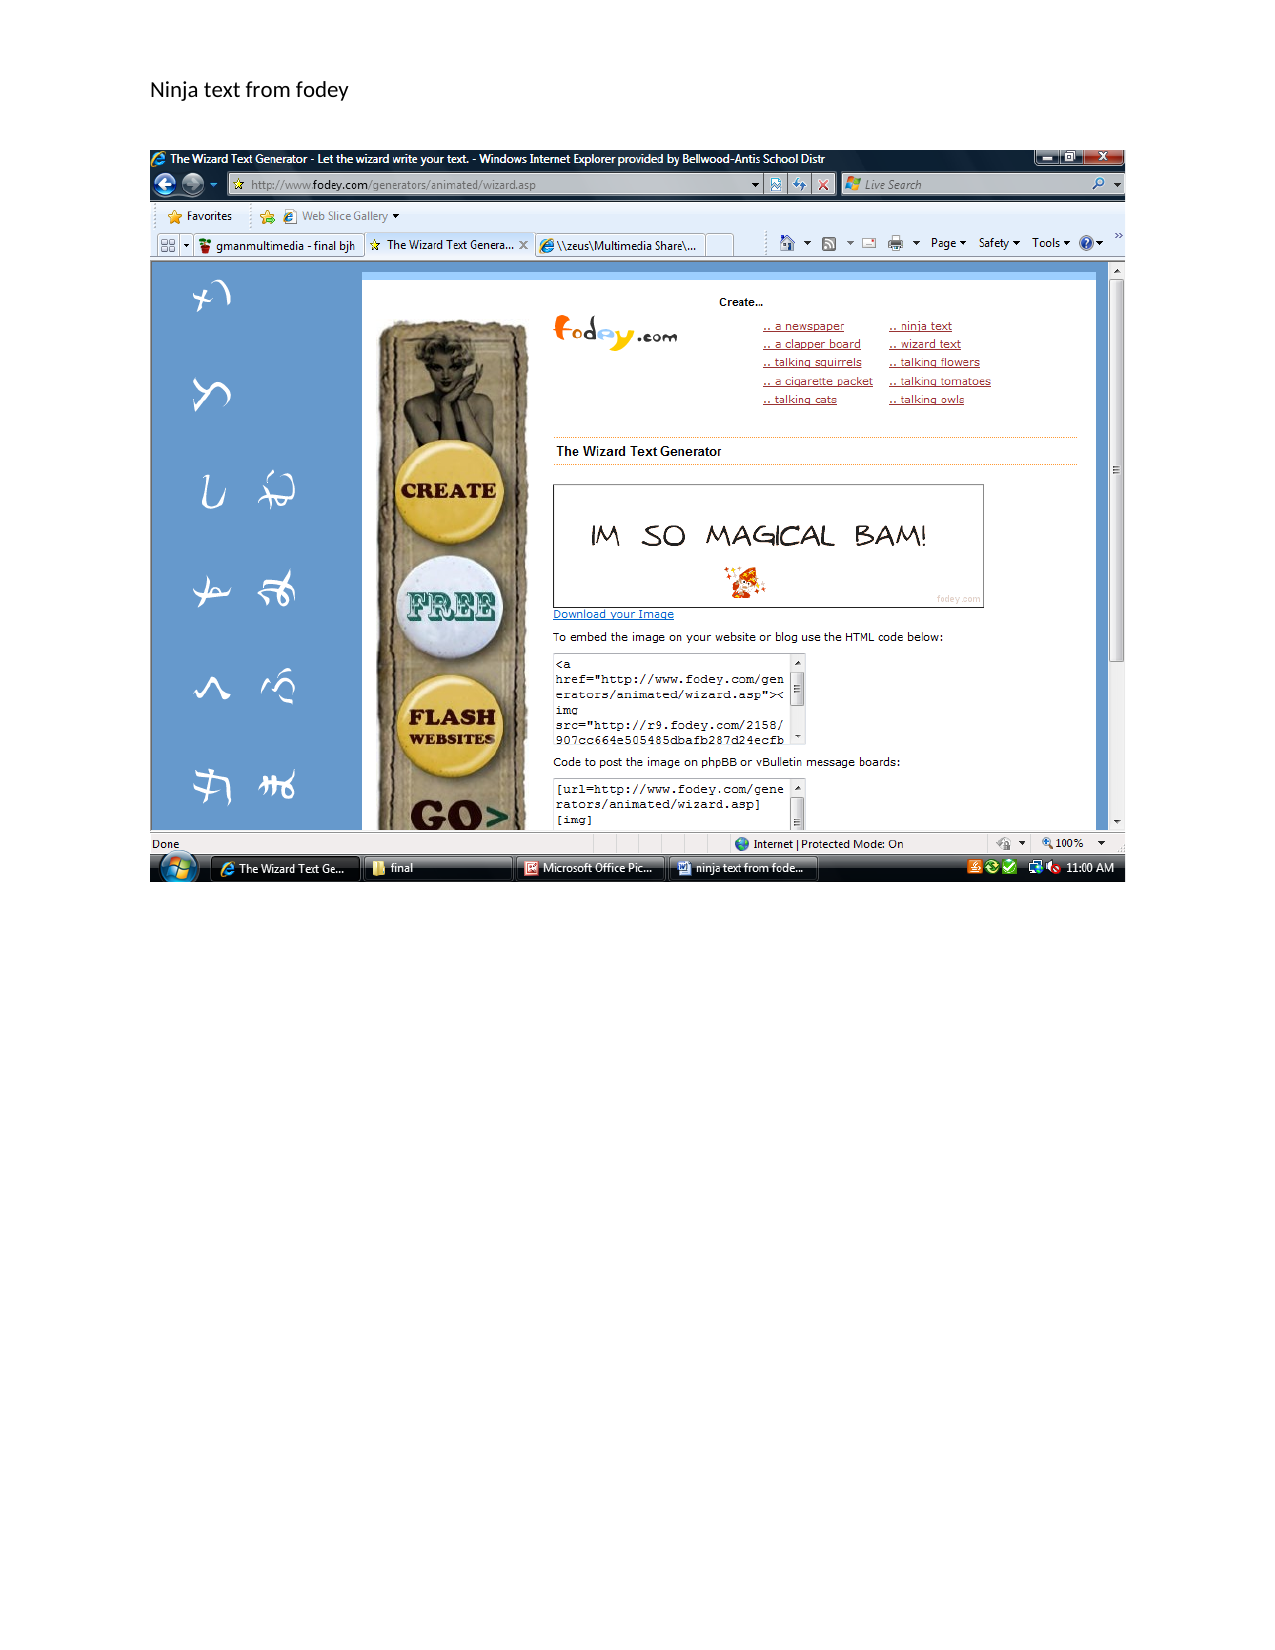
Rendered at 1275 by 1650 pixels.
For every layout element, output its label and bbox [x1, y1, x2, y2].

picture [150, 150, 1125, 882]
